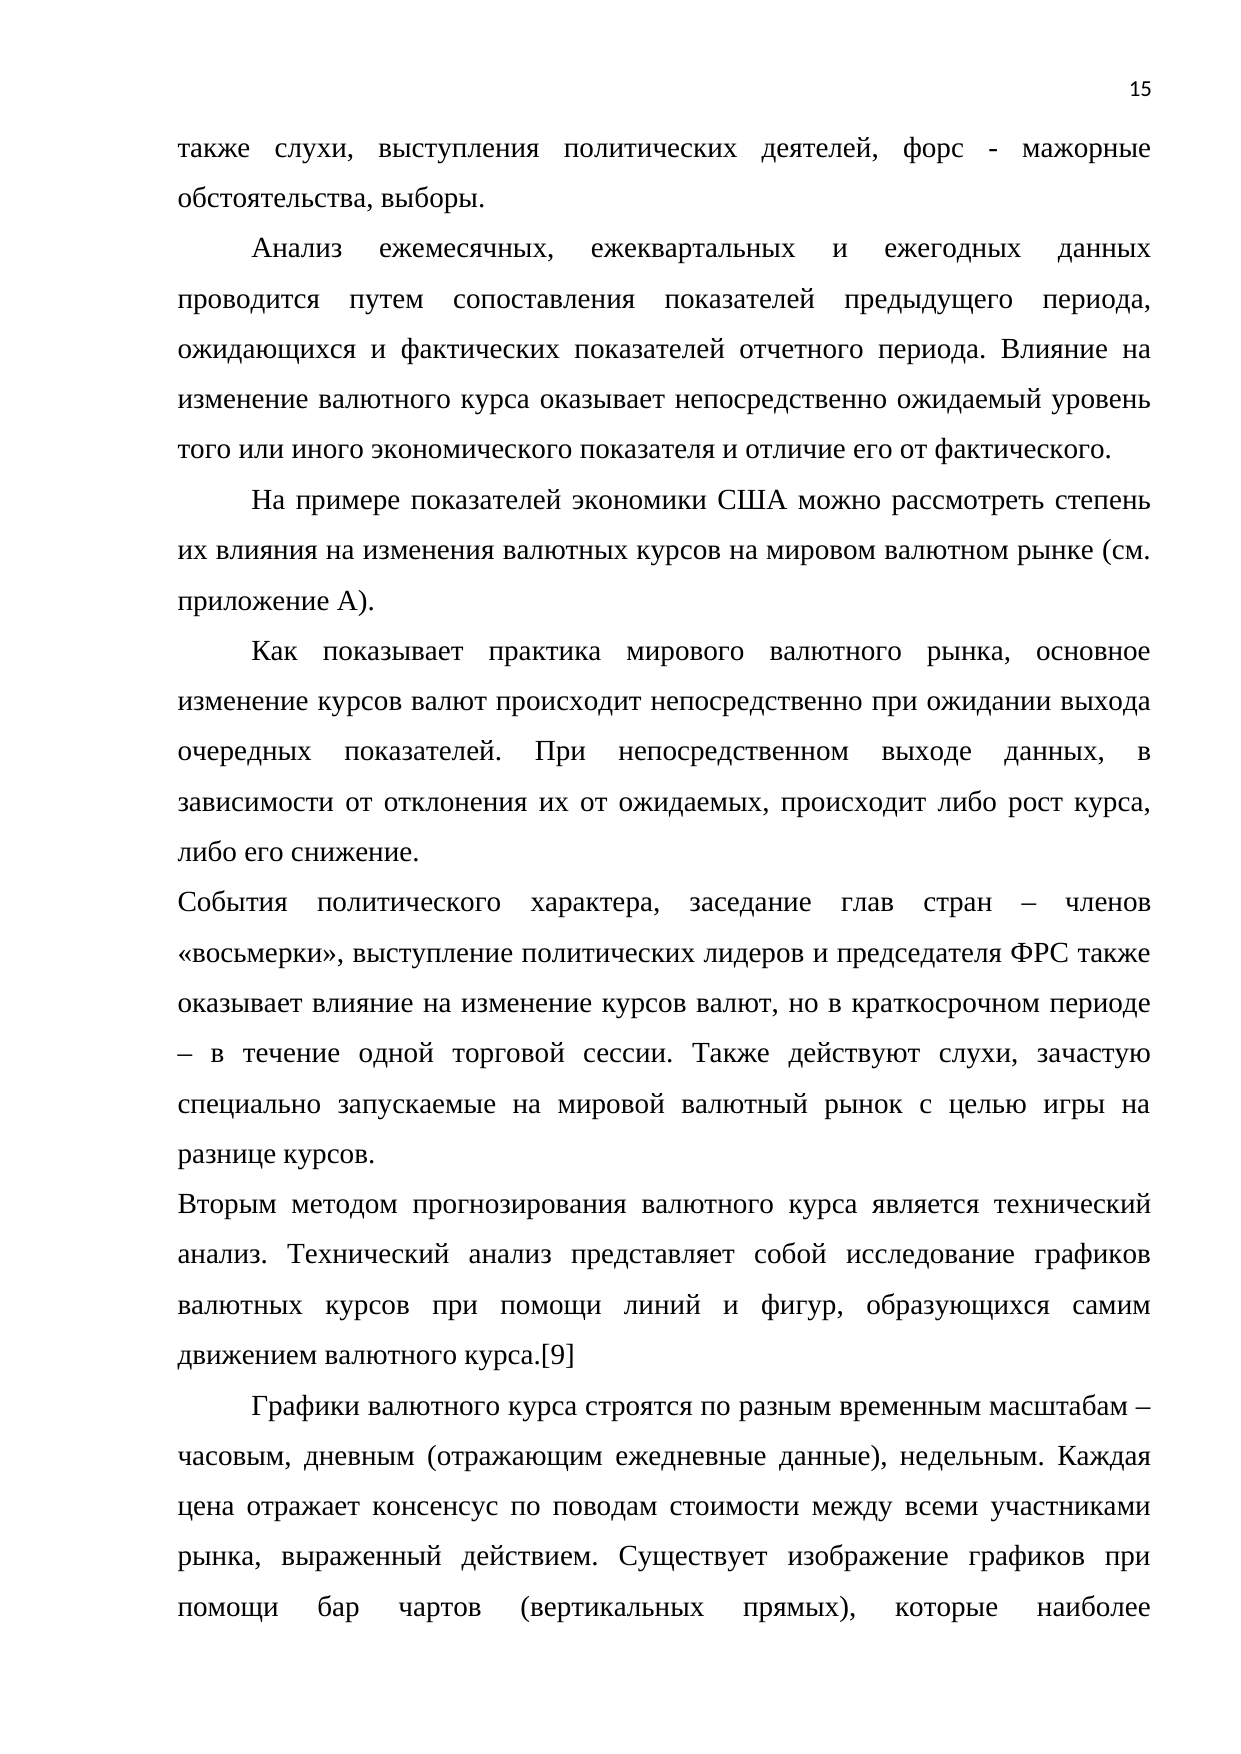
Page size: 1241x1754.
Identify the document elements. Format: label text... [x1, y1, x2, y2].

text Вторым методом прогнозирования валютного курса является технический анализ. Технический анализ представляет собой исследование графиков валютных курсов при помощи линий и фигур, образующихся самим движением валютного курса.[9] [177, 1186, 1152, 1371]
text Как показывает практика мирового валютного рынка, основное изменение курсов валют происходит непосредственно при ожидании выхода очередных показателей. При непосредственном выходе данных, в зависимости от отклонения их от ожидаемых, происходит либо рост курса, либо его снижение. [177, 633, 1152, 868]
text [177, 1388, 1152, 1622]
text На примере показателей экономики США можно рассмотреть степень их влияния на изменения валютных курсов на мировом валютном рынке (см. приложение А). [177, 482, 1152, 616]
text События политического характера, заседание глав стран – членов «восьмерки», выступление политических лидеров и председателя ФРС также оказывает влияние на изменение курсов валют, но в краткосрочном периоде – в течение одной торговой сессии. Также действуют слухи, зачастую специально запускаемые на мировой валютный рынок с целью игры на разнице курсов. [177, 884, 1152, 1169]
text Анализ ежемесячных, ежеквартальных и ежегодных данных проводится путем сопоставления показателей предыдущего периода, ожидающихся и фактических показателей отчетного периода. Влияние на изменение валютного курса оказывает непосредственно ожидаемый уровень того или иного экономического показателя и отличие его от фактического. [177, 230, 1152, 465]
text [177, 130, 1152, 214]
